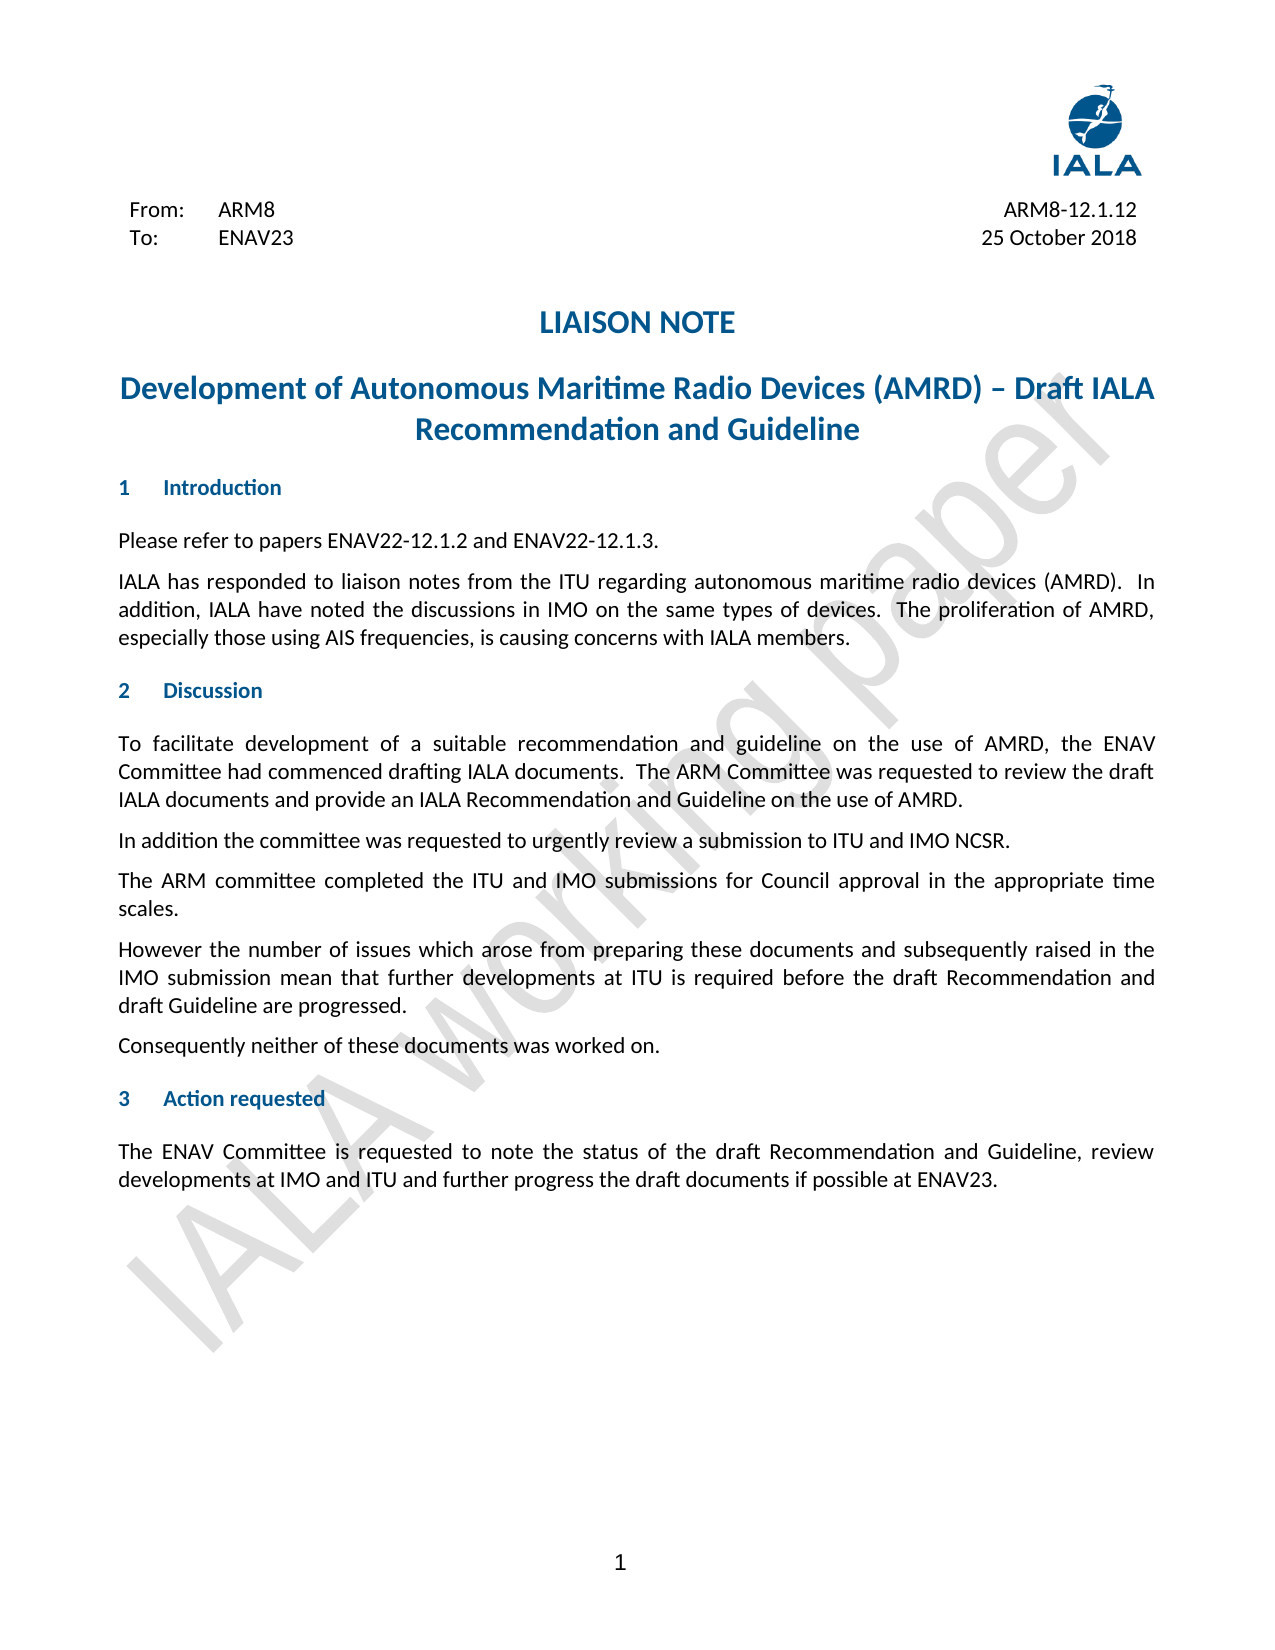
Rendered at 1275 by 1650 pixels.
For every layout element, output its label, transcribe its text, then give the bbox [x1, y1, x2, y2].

subtitle Discussion [118, 676, 1157, 704]
title LIAISON NOTE [118, 301, 1157, 342]
table_cell To: ENAV23 [118, 223, 579, 251]
text The ENAV Committee is requested to note the status of the draft Recommendation and Guideline, review developments at IMO and ITU and further progress the draft documents if possible at ENAV23. [118, 1137, 1157, 1193]
picture [1033, 75, 1157, 196]
title Development of Autonomous Maritime Radio Devices (AMRD) – Draft IALA Recommendation and Guideline [118, 367, 1157, 448]
text Please refer to papers ENAV22-12.1.2 and ENAV22-12.1.3. [118, 527, 1157, 554]
subtitle Introduction [118, 473, 1157, 502]
text To facilitate development of a suitable recommendation and guideline on the use of AMRD, the ENAV Committee had commenced drafting IALA documents. The ARM Committee was requested to review the draft IALA documents and provide an IALA Recommendation and Guideline on the use of AMRD. [118, 729, 1157, 813]
table_header From: ARM8 [118, 195, 579, 223]
text In addition the committee was requested to urgently review a submission to ITU and IMO NCSR. [118, 826, 1157, 854]
subtitle Action requested [118, 1084, 1157, 1112]
text Consequently neither of these documents was worked on. [118, 1031, 1157, 1059]
text The ARM committee completed the ITU and IMO submissions for Council approval in the appropriate time scales. [118, 866, 1157, 922]
text IALA has responded to liaison notes from the ITU regarding autonomous maritime radio devices (AMRD). In addition, IALA have noted the discussions in IMO on the same types of devices. The proliferation of AMRD, especially those using AIS frequencies, is causing concerns with IALA members. [118, 567, 1157, 651]
text However the number of issues which arose from preparing these documents and subsequently raised in the IMO submission mean that further developments at ITU is required before the draft Recommendation and draft Guideline are progressed. [118, 935, 1157, 1019]
table_header ARM8-12.1.12 [579, 195, 1148, 223]
table_cell 25 October 2018 [579, 223, 1148, 251]
